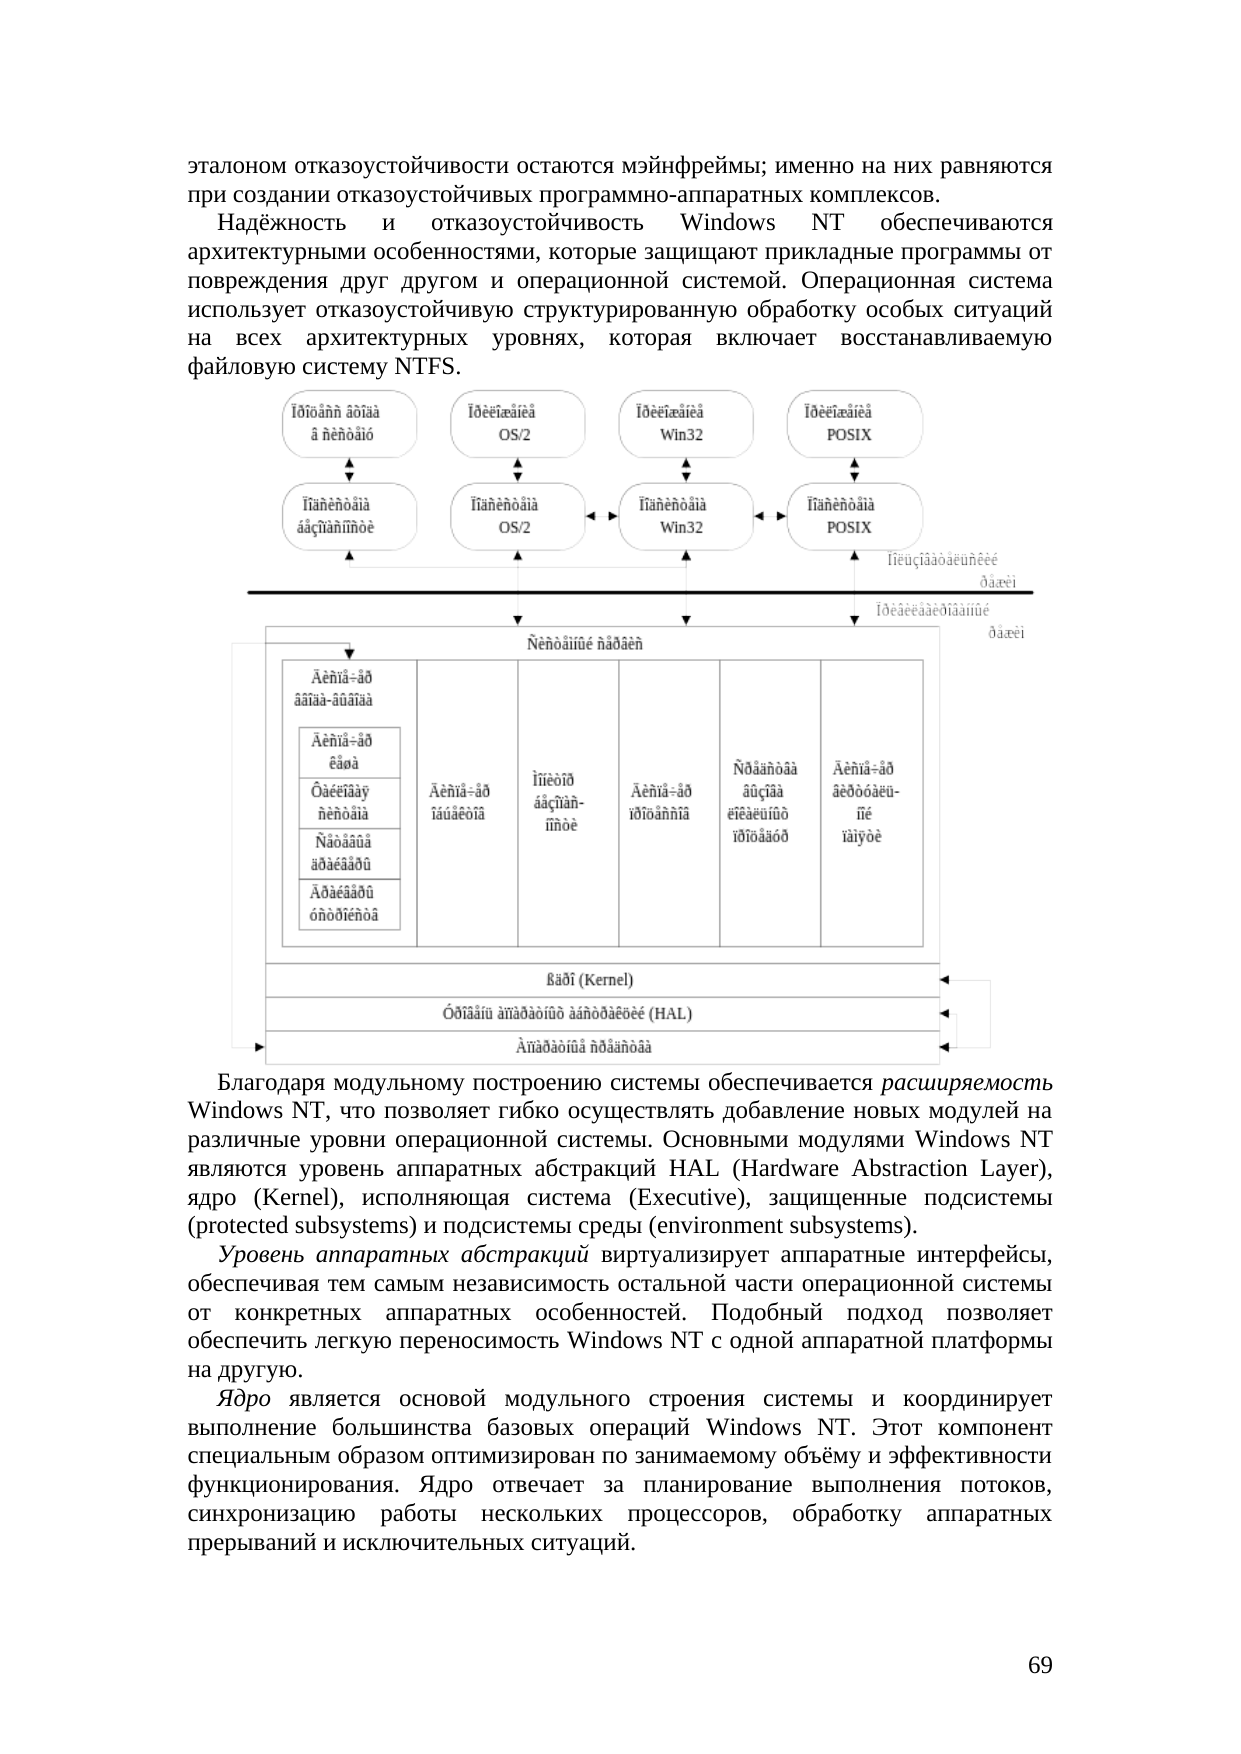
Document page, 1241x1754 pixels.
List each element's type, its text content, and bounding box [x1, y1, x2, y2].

text Надёжность и отказоустойчивость Windows NT обеспечиваются архитектурными особенностями, которые защищают прикладные программы от повреждения друг другом и операционной системой. Операционная система использует отказоустойчивую структурированную обработку особых ситуаций на всех архитектурных уровнях, которая включает восстанавливаемую файловую систему NTFS. [187, 207, 1053, 380]
text Уровень аппаратных абстракций виртуализирует аппаратные интерфейсы, обеспечивая тем самым независимость остальной части операционной системы от конкретных аппаратных особенностей. Подобный подход позволяет обеспечить легкую переносимость Windows NT с одной аппаратной платформы на другую. [187, 1239, 1053, 1383]
text Благодаря модульному построению системы обеспечивается расширяемость Windows NT, что позволяет гибко осуществлять добавление новых модулей на различные уровни операционной системы. Основными модулями Windows NT являются уровень аппаратных абстракций HAL (Hardware Abstraction Layer), ядро (Kernel), исполняющая система (Executive), защищенные подсистемы (protected subsystems) и подсистемы среды (environment subsystems). [187, 380, 1053, 1239]
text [187, 150, 1053, 207]
text Ядро является основой модульного строения системы и координирует выполнение большинства базовых операций Windows NT. Этот компонент специальным образом оптимизирован по занимаемому объёму и эффективности функционирования. Ядро отвечает за планирование выполнения потоков, синхронизацию работы нескольких процессоров, обработку аппаратных прерываний и исключительных ситуаций. [187, 1383, 1053, 1555]
